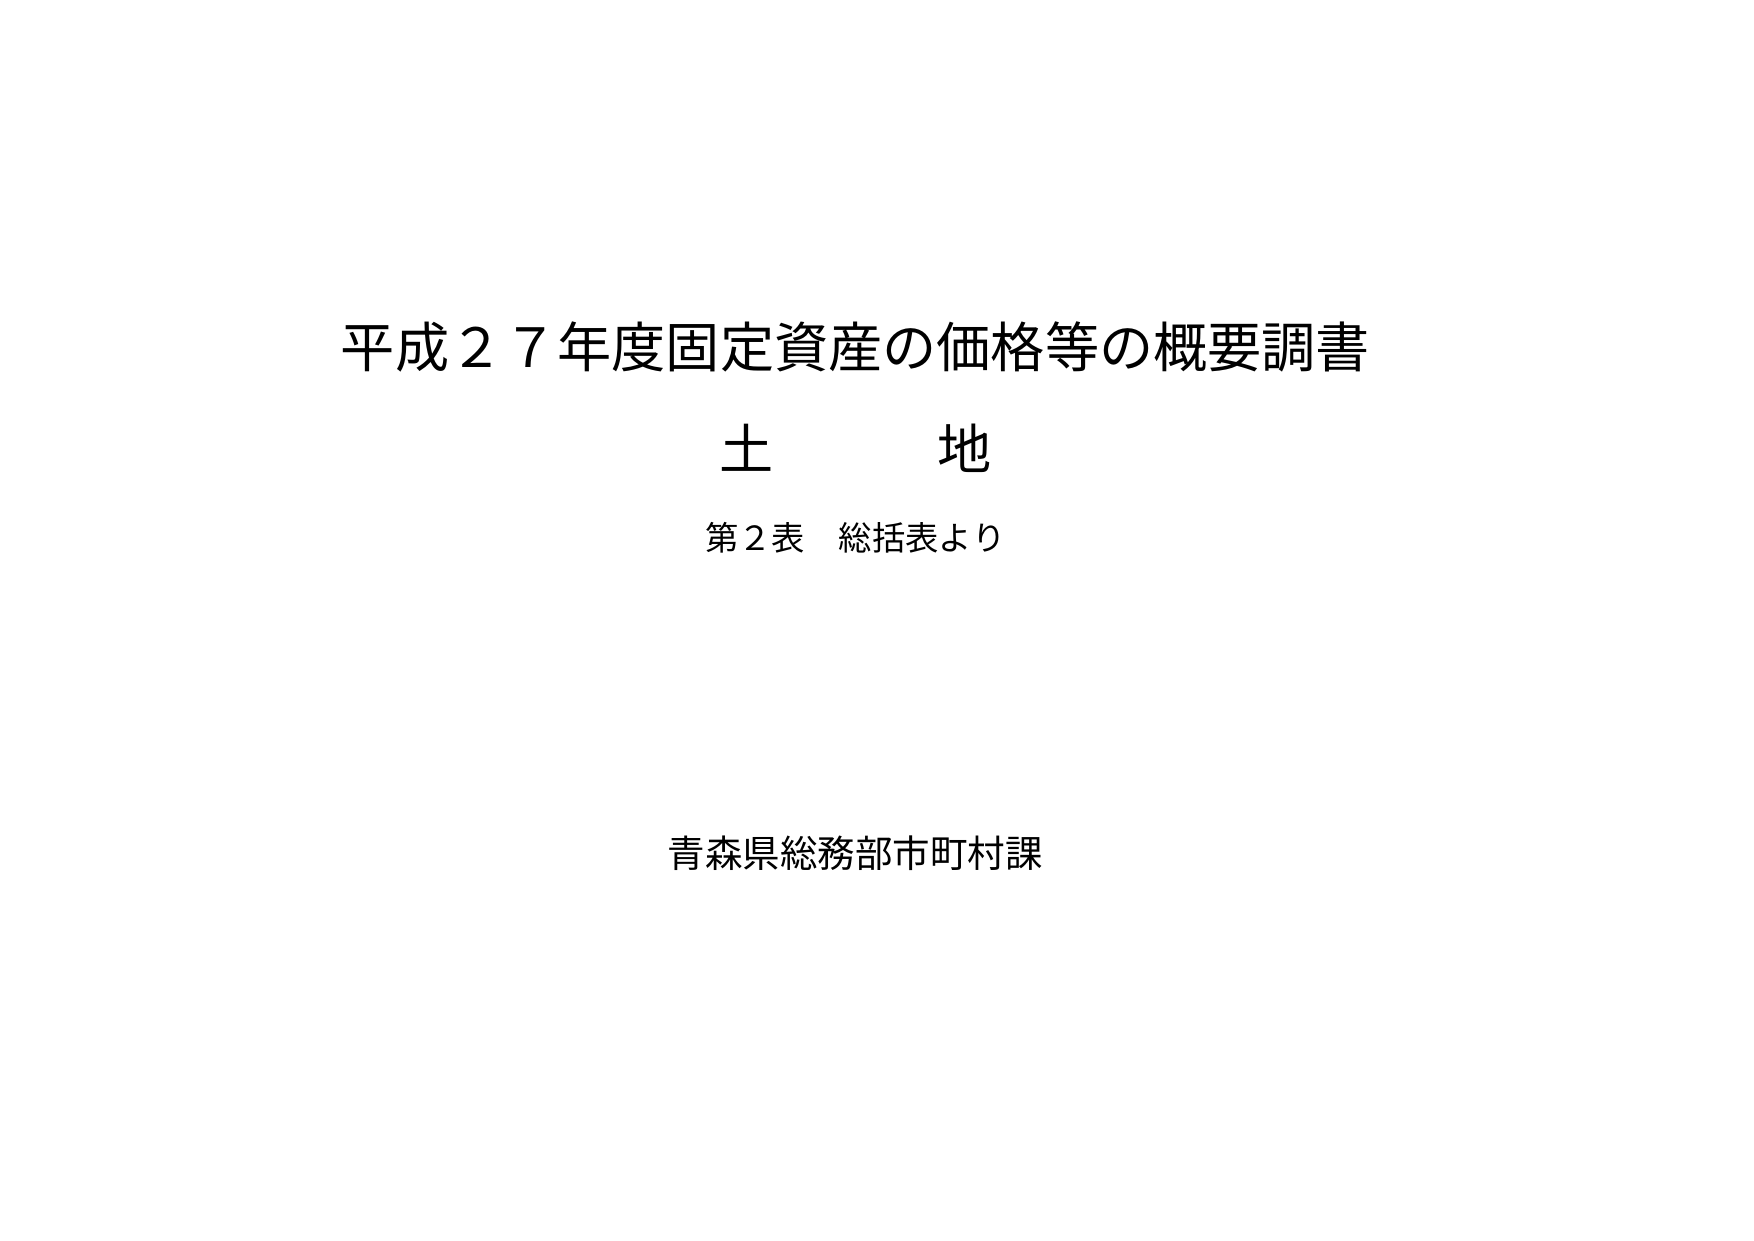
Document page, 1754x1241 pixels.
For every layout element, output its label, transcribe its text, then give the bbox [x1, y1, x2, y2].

table_header 平成２７年度固定資産の価格等の概要調書 [316, 318, 1394, 395]
table_cell 青森県総務部市町村課 [316, 697, 1394, 879]
table_cell 土 地 [316, 395, 1394, 496]
table_cell 第２表 総括表より [316, 496, 1394, 697]
